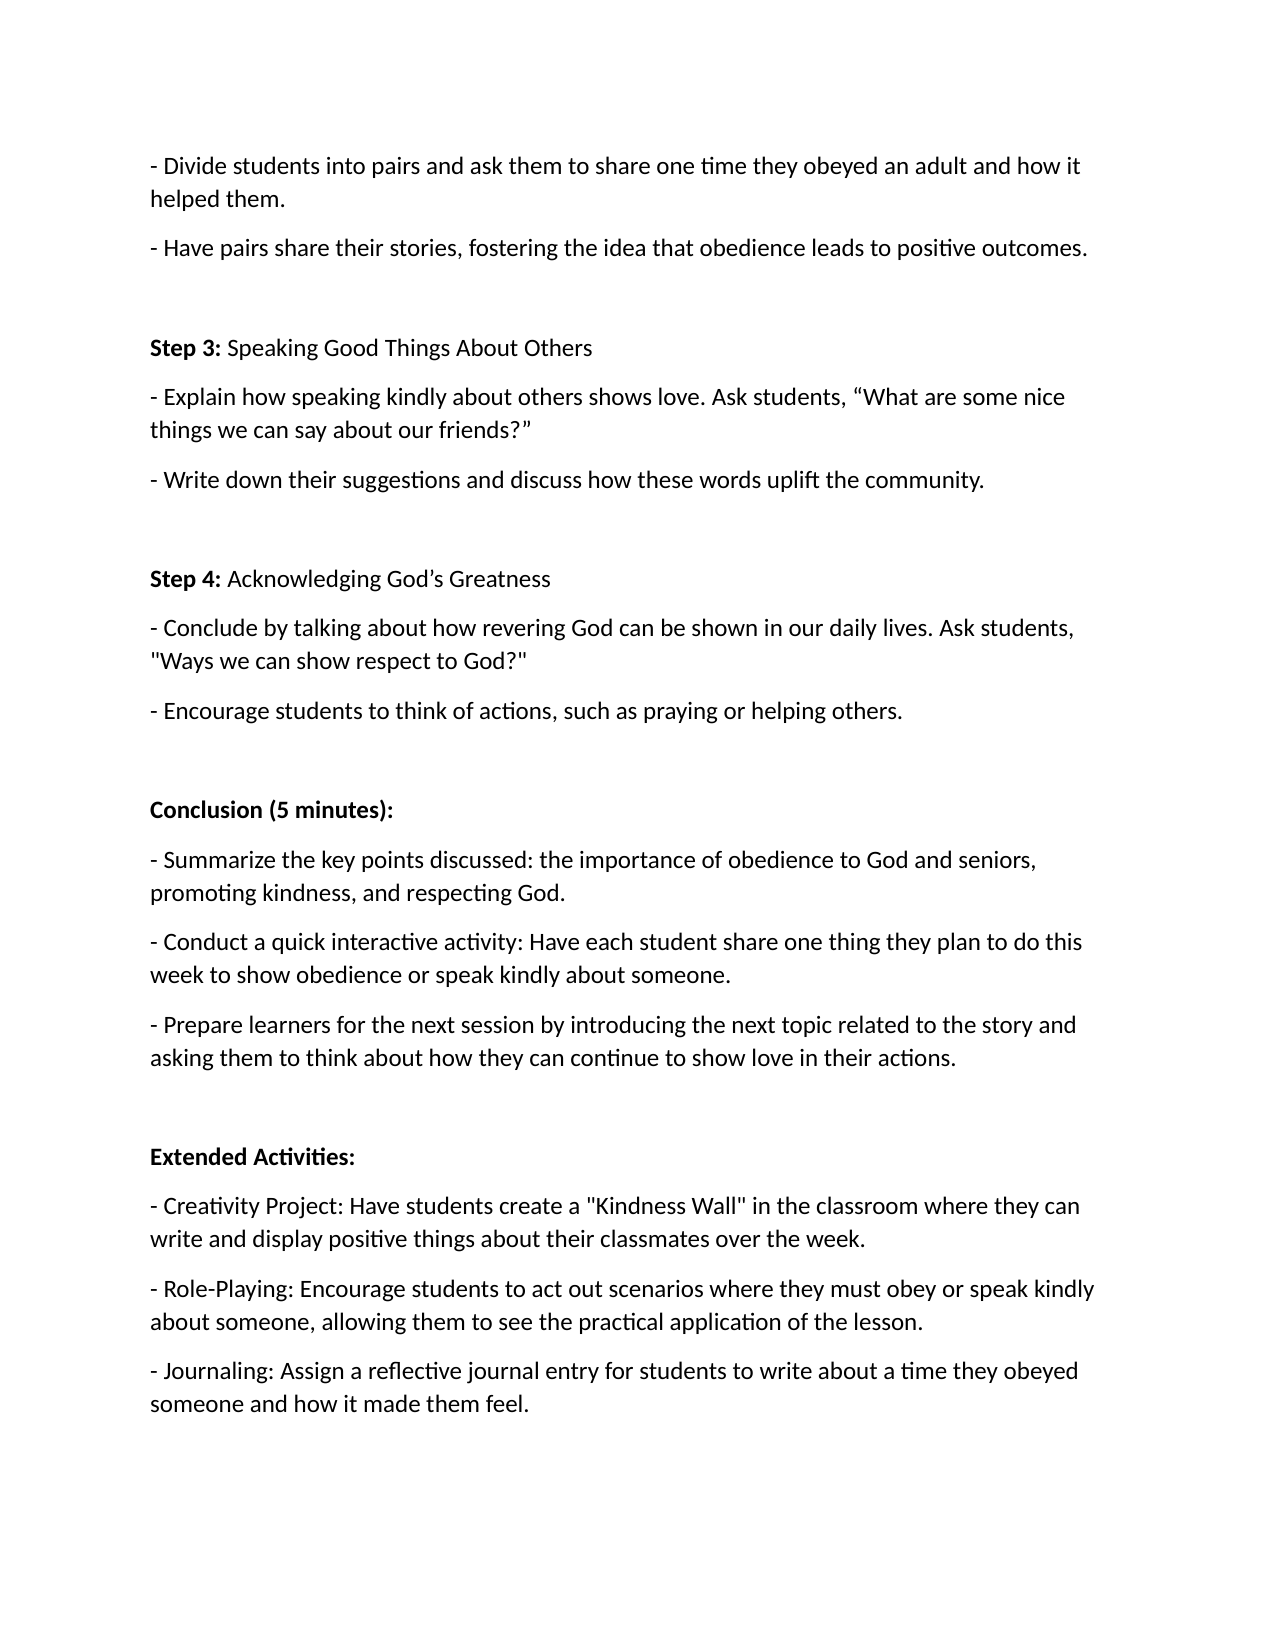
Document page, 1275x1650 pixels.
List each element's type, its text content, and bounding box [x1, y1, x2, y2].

text - Prepare learners for the next session by introducing the next topic related to the story and asking them to think about how they can continue to show love in their actions. [150, 1009, 1125, 1072]
text - Role-Playing: Encourage students to act out scenarios where they must obey or speak kindly about someone, allowing them to see the practical application of the lesson. [150, 1273, 1125, 1336]
text - Explain how speaking kindly about others shows love. Ask students, “What are some nice things we can say about our friends?” [150, 381, 1125, 445]
text - Encourage students to think of actions, such as praying or helping others. [150, 695, 1125, 726]
text - Write down their suggestions and discuss how these words uplift the community. [150, 464, 1125, 494]
text Step 3: Speaking Good Things About Others [150, 332, 1125, 362]
text - Conduct a quick interactive activity: Have each student share one thing they plan to do this week to show obedience or speak kindly about someone. [150, 926, 1125, 990]
text - Divide students into pairs and ask them to share one time they obeyed an adult and how it helped them. [150, 150, 1125, 213]
text Extended Activities: [150, 1141, 1125, 1171]
text - Creativity Project: Have students create a "Kindness Wall" in the classroom where they can write and display positive things about their classmates over the week. [150, 1190, 1125, 1254]
text - Conclude by talking about how revering God can be shown in our daily lives. Ask students, "Ways we can show respect to God?" [150, 612, 1125, 676]
text - Summarize the key points discussed: the importance of obedience to God and seniors, promoting kindness, and respecting God. [150, 844, 1125, 907]
text Conclusion (5 minutes): [150, 794, 1125, 825]
text Step 4: Acknowledging God’s Greatness [150, 563, 1125, 593]
text - Have pairs share their stories, fostering the idea that obedience leads to positive outcomes. [150, 232, 1125, 263]
text - Journaling: Assign a reflective journal entry for students to write about a time they obeyed someone and how it made them feel. [150, 1355, 1125, 1419]
